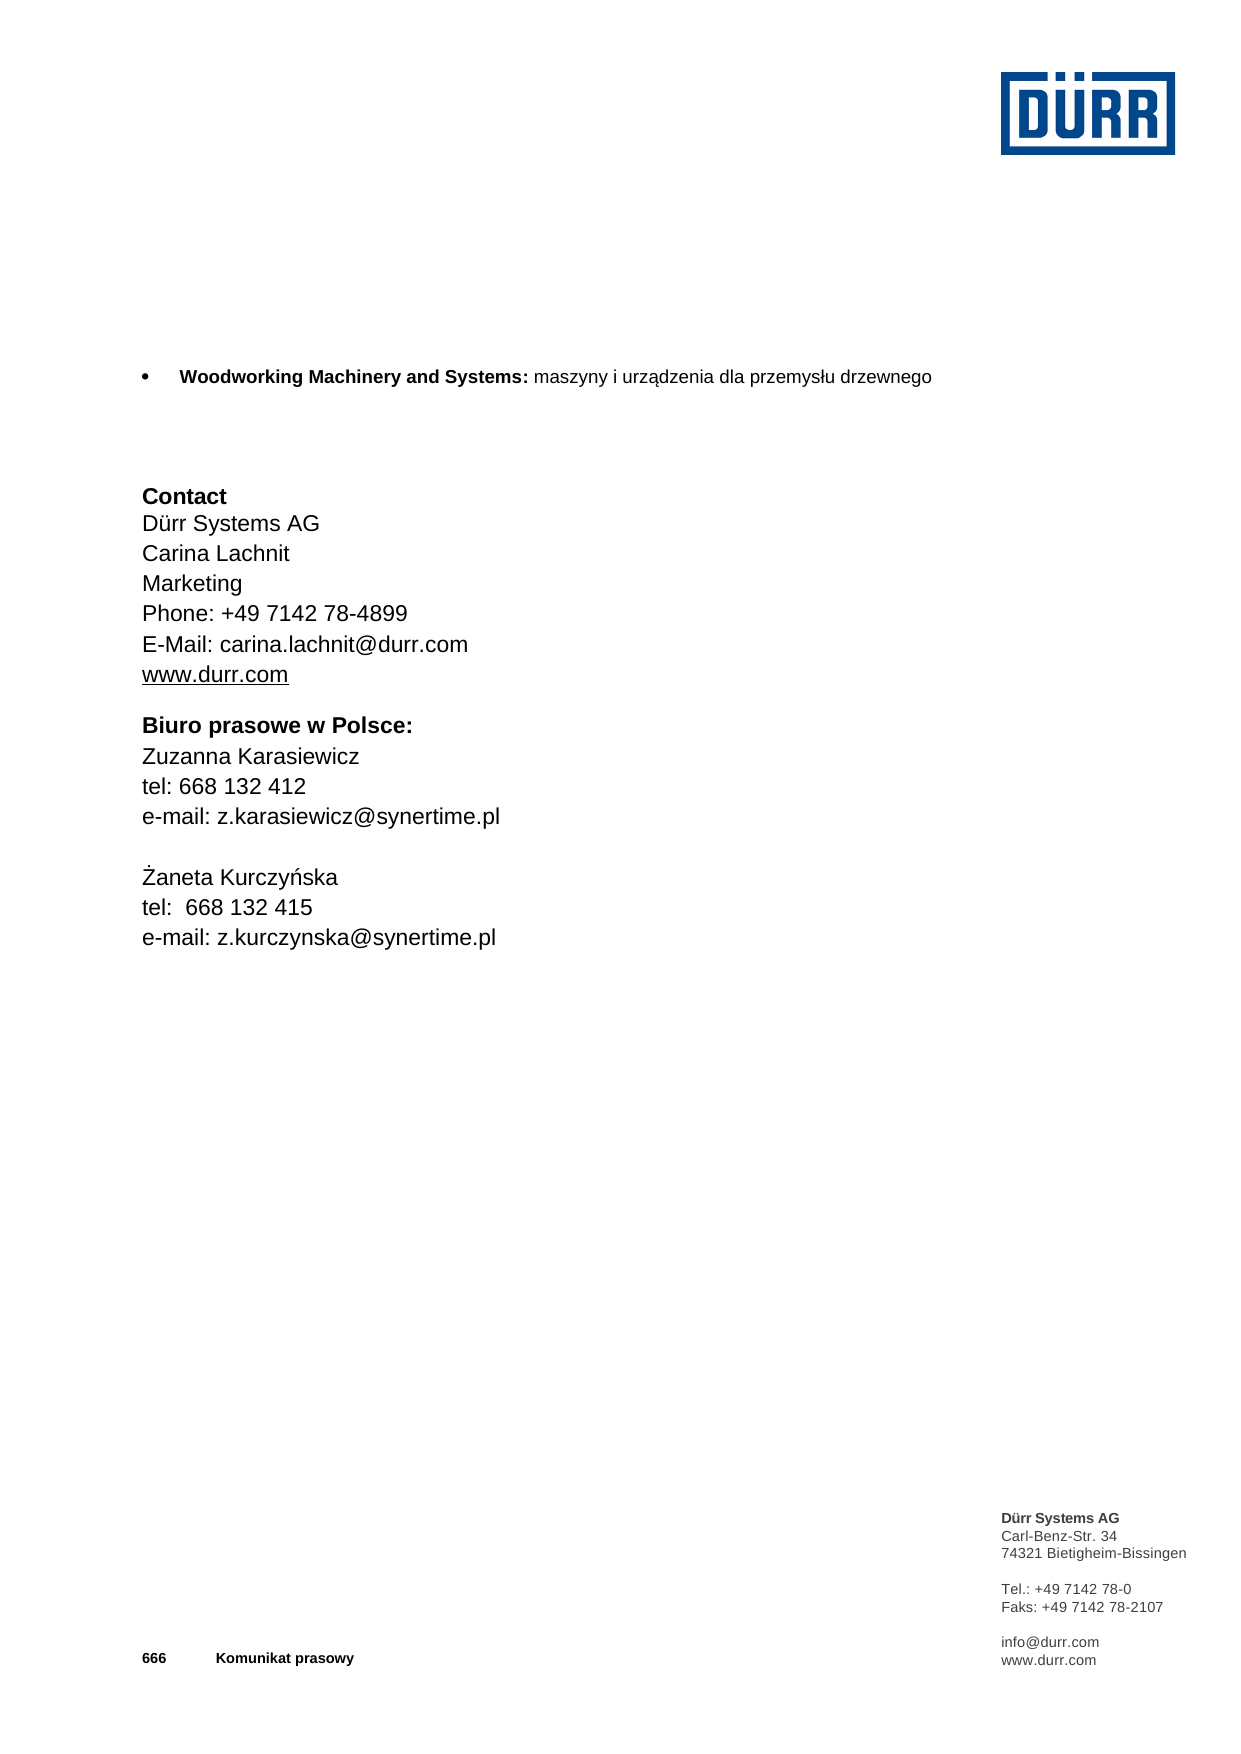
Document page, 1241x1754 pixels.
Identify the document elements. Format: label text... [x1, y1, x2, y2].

text Phone: +49 7142 78-4899 [142, 600, 921, 627]
text E-Mail: carina.lachnit@durr.com [142, 631, 921, 657]
picture [1001, 72, 1175, 155]
text Dürr Systems AG [142, 510, 921, 536]
text Carina Lachnit [142, 540, 921, 566]
text www.durr.com [142, 661, 951, 687]
text e-mail: z.karasiewicz@synertime.pl [142, 803, 951, 829]
text Żaneta Kurczyńska [142, 863, 951, 890]
text Contact [142, 481, 951, 510]
text e-mail: z.kurczynska@synertime.pl [142, 924, 951, 950]
text tel: 668 132 412 [142, 773, 951, 799]
text Biuro prasowe w Polsce: [142, 712, 951, 739]
text tel: 668 132 415 [142, 894, 951, 920]
text Zuzanna Karasiewicz [142, 743, 951, 769]
text Marketing [142, 570, 921, 596]
list Woodworking Machinery and Systems: maszyny i urządzenia dla przemysłu drzewnego [142, 366, 951, 388]
